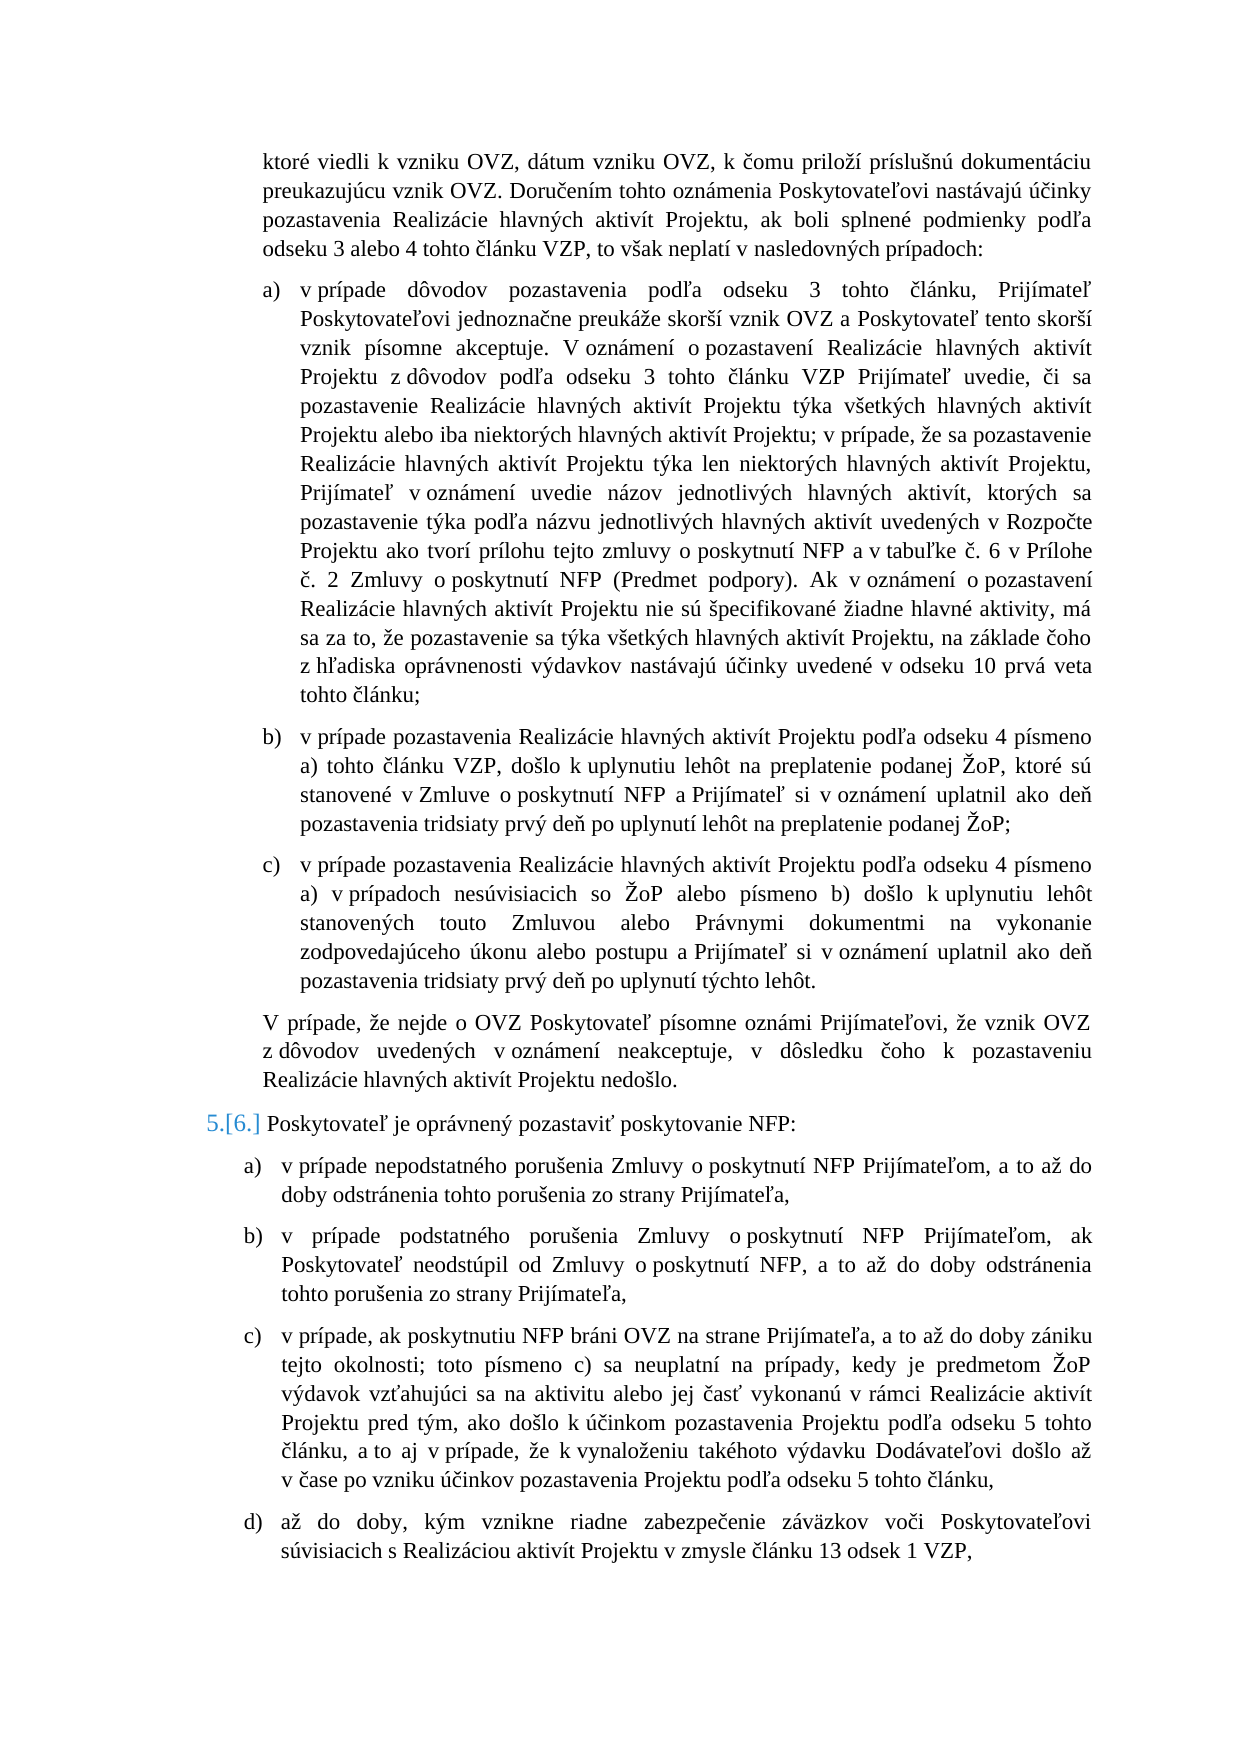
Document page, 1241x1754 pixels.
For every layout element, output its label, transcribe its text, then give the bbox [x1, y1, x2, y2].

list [206, 148, 1092, 261]
text V prípade, že nejde o OVZ Poskytovateľ písomne oznámi Prijímateľovi, že vznik OVZ z dôvodov uvedených v oznámení neakceptuje, v dôsledku čoho k pozastaveniu Realizácie hlavných aktivít Projektu nedošlo. [262, 1008, 1092, 1093]
list v prípade nepodstatného porušenia Zmluvy o poskytnutí NFP Prijímateľom, a to až do doby odstránenia tohto porušenia zo strany Prijímateľa, [244, 1152, 1092, 1207]
list v prípade pozastavenia Realizácie hlavných aktivít Projektu podľa odseku 4 písmeno a) v prípadoch nesúvisiacich so ŽoP alebo písmeno b) došlo k uplynutiu lehôt stanovených touto Zmluvou alebo Právnymi dokumentmi na vykonanie zodpovedajúceho úkonu alebo postupu a Prijímateľ si v oznámení uplatnil ako deň pozastavenia tridsiaty prvý deň po uplynutí týchto lehôt. [262, 851, 1092, 993]
list až do doby, kým vznikne riadne zabezpečenie záväzkov voči Poskytovateľovi súvisiacich s Realizáciou aktivít Projektu v zmysle článku 13 odsek 1 VZP, [243, 1508, 1092, 1563]
list Poskytovateľ je oprávnený pozastaviť poskytovanie NFP: [206, 1108, 1092, 1137]
list v prípade pozastavenia Realizácie hlavných aktivít Projektu podľa odseku 4 písmeno a) tohto článku VZP, došlo k uplynutiu lehôt na preplatenie podanej ŽoP, ktoré sú stanovené v Zmluve o poskytnutí NFP a Prijímateľ si v oznámení uplatnil ako deň pozastavenia tridsiaty prvý deň po uplynutí lehôt na preplatenie podanej ŽoP; [262, 723, 1092, 836]
list v prípade, ak poskytnutiu NFP bráni OVZ na strane Prijímateľa, a to až do doby zániku tejto okolnosti; toto písmeno c) sa neuplatní na prípady, kedy je predmetom ŽoP výdavok vzťahujúci sa na aktivitu alebo jej časť vykonanú v rámci Realizácie aktivít Projektu pred tým, ako došlo k účinkom pozastavenia Projektu podľa odseku 5 tohto článku, a to aj v prípade, že k vynaloženiu takéhoto výdavku Dodávateľovi došlo až v čase po vzniku účinkov pozastavenia Projektu podľa odseku 5 tohto článku, [244, 1322, 1092, 1493]
list v prípade dôvodov pozastavenia podľa odseku 3 tohto článku, Prijímateľ Poskytovateľovi jednoznačne preukáže skorší vznik OVZ a Poskytovateľ tento skorší vznik písomne akceptuje. V oznámení o pozastavení Realizácie hlavných aktivít Projektu z dôvodov podľa odseku 3 tohto článku VZP Prijímateľ uvedie, či sa pozastavenie Realizácie hlavných aktivít Projektu týka všetkých hlavných aktivít Projektu alebo iba niektorých hlavných aktivít Projektu; v prípade, že sa pozastavenie Realizácie hlavných aktivít Projektu týka len niektorých hlavných aktivít Projektu, Prijímateľ v oznámení uvedie názov jednotlivých hlavných aktivít, ktorých sa pozastavenie týka podľa názvu jednotlivých hlavných aktivít uvedených v Rozpočte Projektu ako tvorí prílohu tejto zmluvy o poskytnutí NFP a v tabuľke č. 6 v Prílohe č. 2 Zmluvy o poskytnutí NFP (Predmet podpory). Ak v oznámení o pozastavení Realizácie hlavných aktivít Projektu nie sú špecifikované žiadne hlavné aktivity, má sa za to, že pozastavenie sa týka všetkých hlavných aktivít Projektu, na základe čoho z hľadiska oprávnenosti výdavkov nastávajú účinky uvedené v odseku 10 prvá veta tohto článku; [262, 276, 1092, 708]
list v prípade podstatného porušenia Zmluvy o poskytnutí NFP Prijímateľom, ak Poskytovateľ neodstúpil od Zmluvy o poskytnutí NFP, a to až do doby odstránenia tohto porušenia zo strany Prijímateľa, [244, 1222, 1092, 1307]
